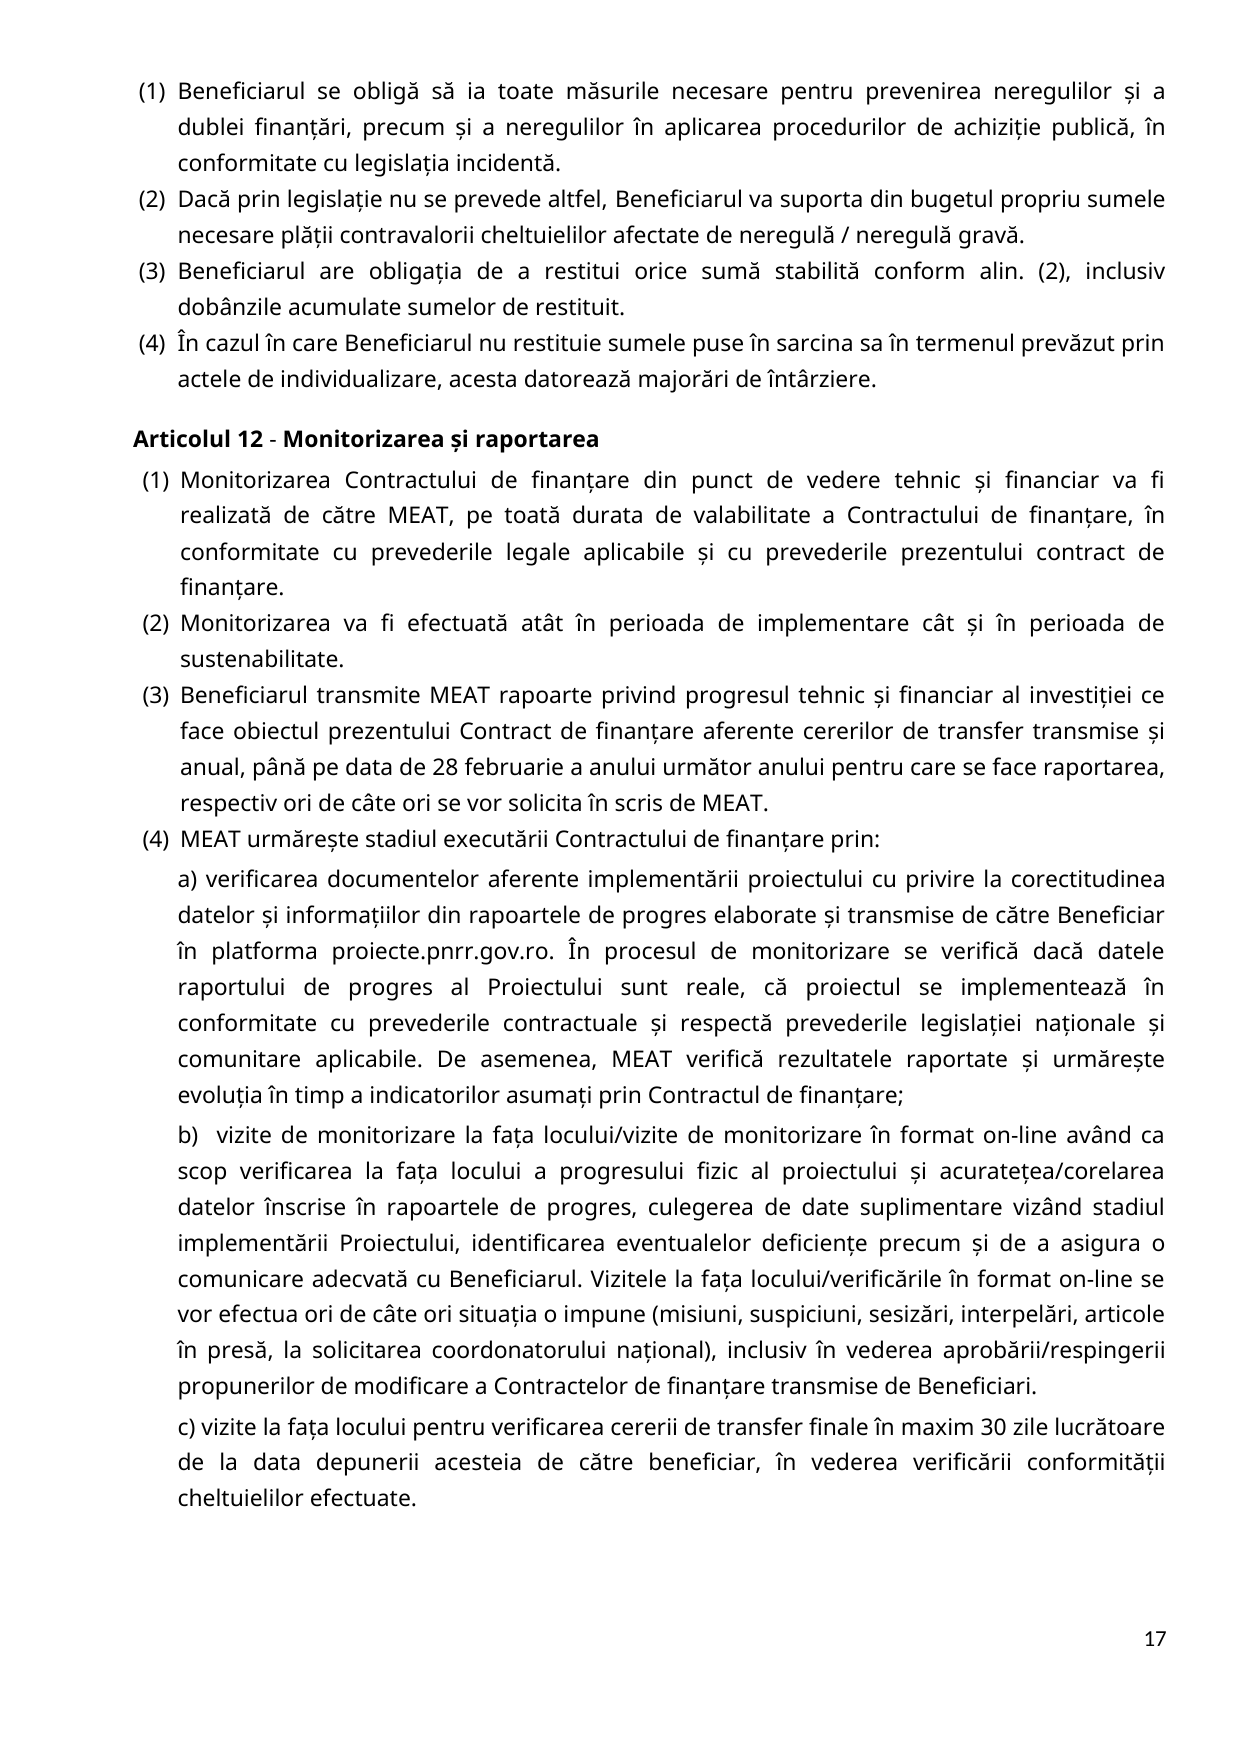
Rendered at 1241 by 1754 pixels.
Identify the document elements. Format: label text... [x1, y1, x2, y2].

list Monitorizarea Contractului de finanțare din punct de vedere tehnic și financiar va fi realizată de către MEAT, pe toată durata de valabilitate a Contractului de finanțare, în conformitate cu prevederile legale aplicabile și cu prevederile prezentului contract de finanțare. [142, 463, 1166, 603]
text b) vizite de monitorizare la fața locului/vizite de monitorizare în format on-line având ca scop verificarea la fața locului a progresului fizic al proiectului și acuratețea/corelarea datelor înscrise în rapoartele de progres, culegerea de date suplimentare vizând stadiul implementării Proiectului, identificarea eventualelor deficiențe precum și de a asigura o comunicare adecvată cu Beneficiarul. Vizitele la fața locului/verificările în format on-line se vor efectua ori de câte ori situația o impune (misiuni, suspiciuni, sesizări, interpelări, articole în presă, la solicitarea coordonatorului național), inclusiv în vederea aprobării/respingerii propunerilor de modificare a Contractelor de finanțare transmise de Beneficiari. [177, 1119, 1166, 1402]
text a) verificarea documentelor aferente implementării proiectului cu privire la corectitudinea datelor și informațiilor din rapoartele de progres elaborate și transmise de către Beneficiar în platforma proiecte.pnrr.gov.ro. În procesul de monitorizare se verifică dacă datele raportului de progres al Proiectului sunt reale, că proiectul se implementează în conformitate cu prevederile contractuale și respectă prevederile legislației naționale și comunitare aplicabile. De asemenea, MEAT verifică rezultatele raportate și urmărește evoluția în timp a indicatorilor asumați prin Contractul de finanțare; [177, 863, 1166, 1110]
list Monitorizarea va fi efectuată atât în perioada de implementare cât și în perioada de sustenabilitate. [142, 607, 1166, 674]
list În cazul în care Beneficiarul nu restituie sumele puse în sarcina sa în termenul prevăzut prin actele de individualizare, acesta datorează majorări de întârziere. [138, 327, 1166, 394]
list Beneficiarul se obligă să ia toate măsurile necesare pentru prevenirea neregulilor și a dublei finanțări, precum și a neregulilor în aplicarea procedurilor de achiziție publică, în conformitate cu legislația incidentă. [138, 75, 1166, 178]
text c) vizite la fața locului pentru verificarea cererii de transfer finale în maxim 30 zile lucrătoare de la data depunerii acesteia de către beneficiar, în vederea verificării conformității cheltuielilor efectuate. [177, 1410, 1166, 1513]
list Dacă prin legislație nu se prevede altfel, Beneficiarul va suporta din bugetul propriu sumele necesare plății contravalorii cheltuielilor afectate de neregulă / neregulă gravă. [138, 183, 1166, 250]
text Articolul 12 - Monitorizarea și raportarea [133, 423, 1166, 455]
list Beneficiarul are obligația de a restitui orice sumă stabilită conform alin. (2), inclusiv dobânzile acumulate sumelor de restituit. [138, 255, 1166, 322]
list Beneficiarul transmite MEAT rapoarte privind progresul tehnic și financiar al investiției ce face obiectul prezentului Contract de finanțare aferente cererilor de transfer transmise și anual, până pe data de 28 februarie a anului următor anului pentru care se face raportarea, respectiv ori de câte ori se vor solicita în scris de MEAT. [142, 679, 1166, 818]
list MEAT urmărește stadiul executării Contractului de finanțare prin: [142, 823, 1166, 854]
